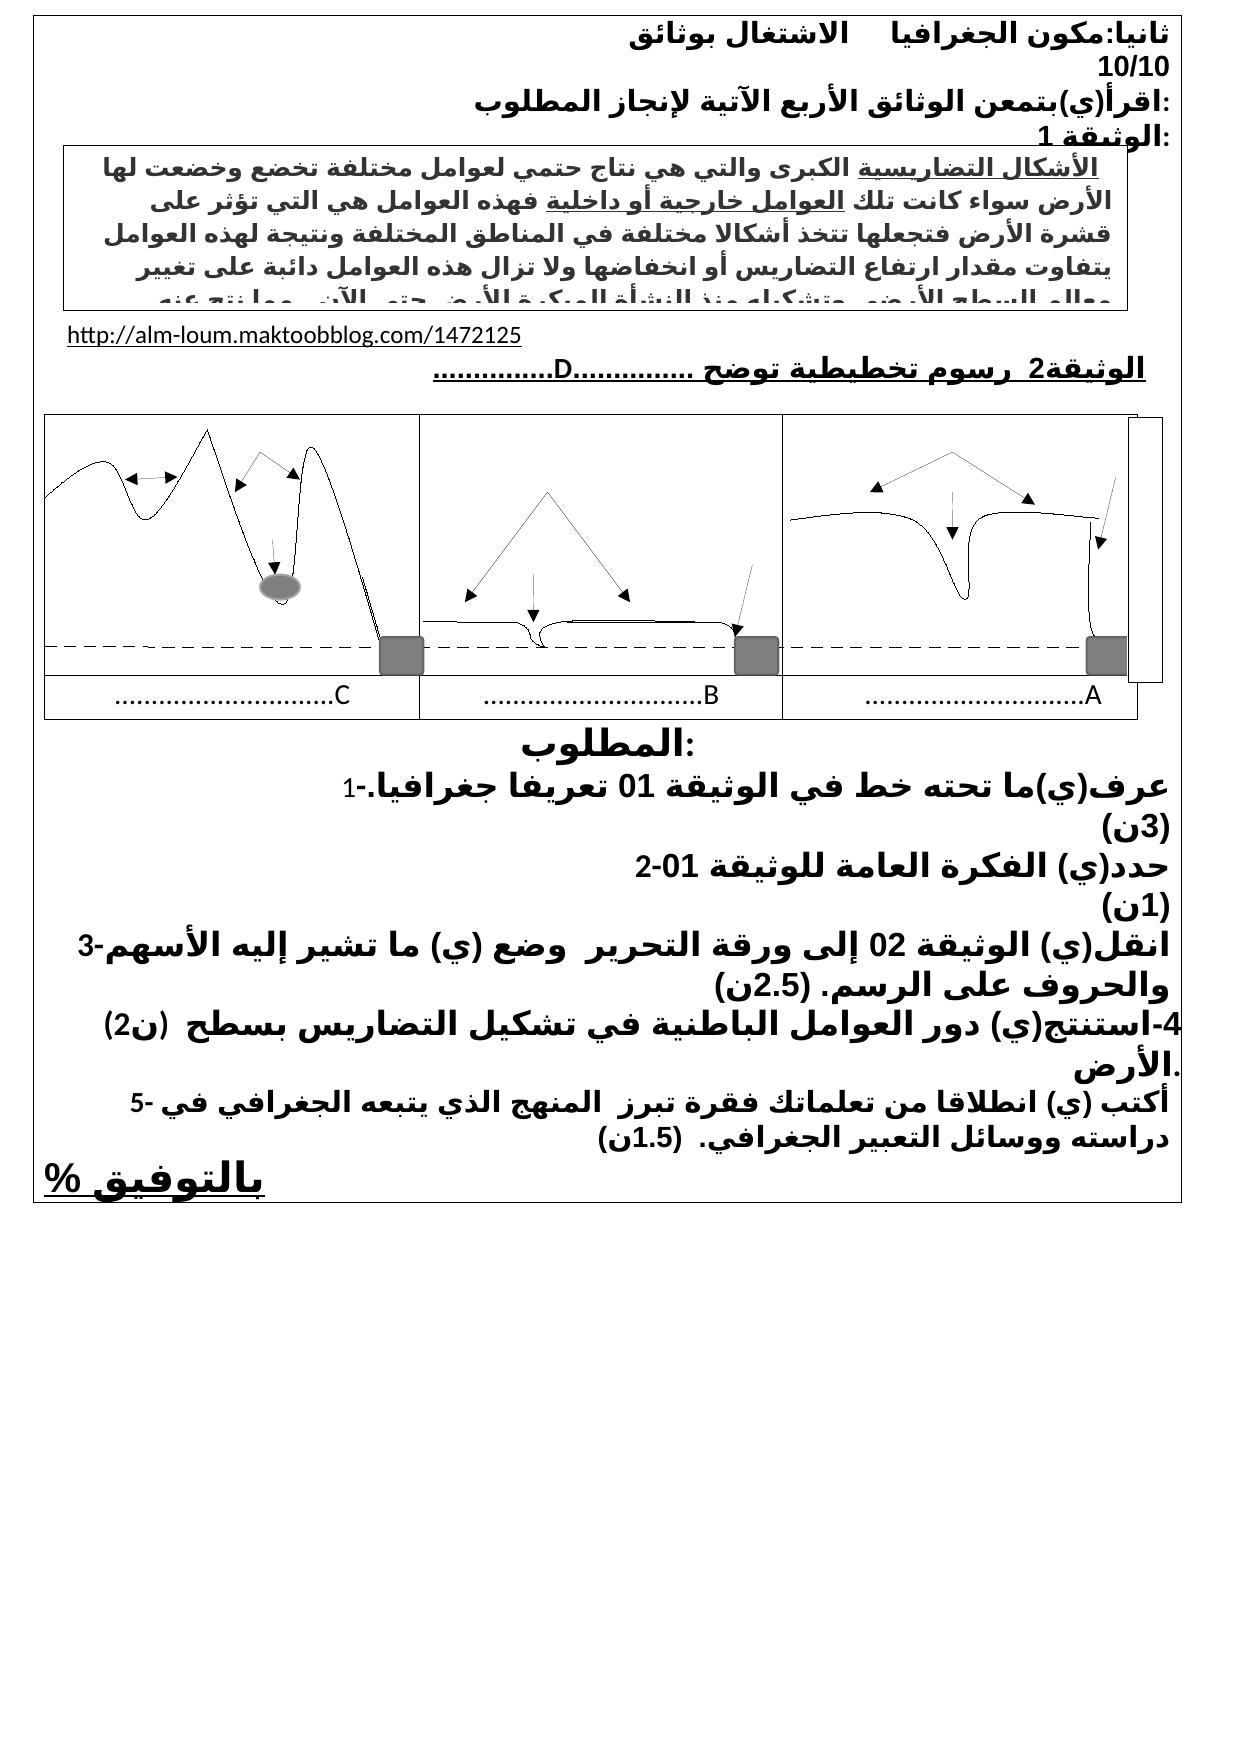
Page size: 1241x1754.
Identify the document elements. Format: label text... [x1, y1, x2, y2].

table_cell ثانيا:مكون الجغرافيا الاشتغال بوثائق 10/10 اقرأ(ي)بتمعن الوثائق الأربع الآتية لإنجاز المطلوب: الوثيقة 1: http://alm-loum.maktoobblog.com/1472125 الوثيقة2 رسوم تخطيطية توضح ...............D............... المطلوب: 1-عرف(ي)ما تحته خط في الوثيقة 01 تعريفا جغرافيا. (3ن) 2-حدد(ي) الفكرة العامة للوثيقة 01 (1ن) 3-انقل(ي) الوثيقة 02 إلى ورقة التحرير وضع (ي) ما تشير إليه الأسهم والحروف على الرسم. (2.5ن) (2ن) 4-استنتج(ي) دور العوامل الباطنية في تشكيل التضاريس بسطح الأرض. 5- أكتب (ي) انطلاقا من تعلماتك فقرة تبرز المنهج الذي يتبعه الجغرافي في دراسته ووسائل التعبير الجغرافي. (1.5ن) بالتوفيق % [34, 16, 1181, 1202]
